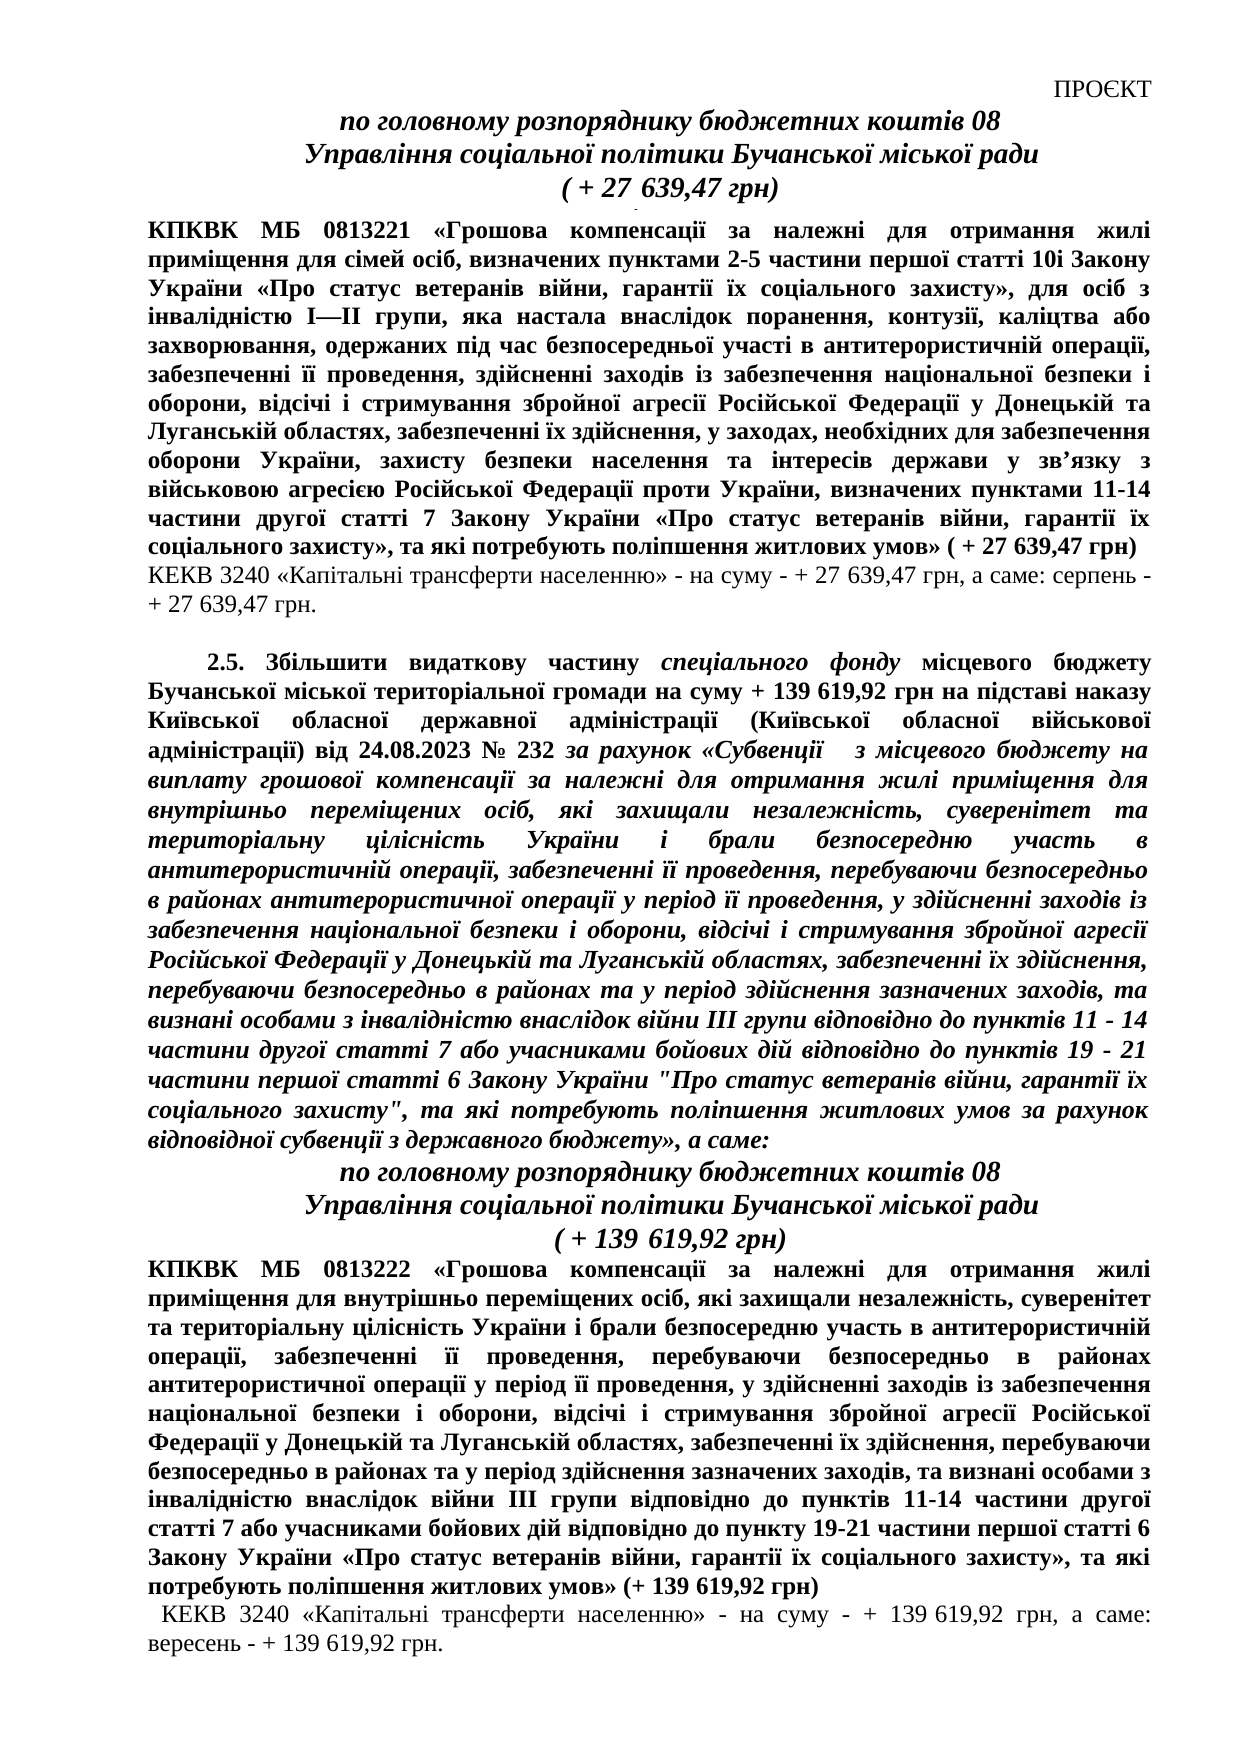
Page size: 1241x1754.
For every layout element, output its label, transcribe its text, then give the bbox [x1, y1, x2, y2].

list Управління соціальної політики Бучанської міської ради [191, 1187, 1152, 1221]
list Управління соціальної політики Бучанської міської ради [191, 136, 1152, 170]
list по головному розпоряднику бюджетних коштів 08 [191, 103, 1152, 136]
list 2.5. Збільшити видаткову частину спеціального фонду місцевого бюджету Бучанської міської територіальної громади на суму + 139 619,92 грн на підставі наказу Київської обласної державної адміністрації (Київської обласної військової адміністрації) від 24.08.2023 № 232 за рахунок «Субвенції з місцевого бюджету на виплату грошової компенсації за належні для отримання жилі приміщення для внутрішньо переміщених осіб, які захищали незалежність, суверенітет та територіальну цілісність України і брали безпосередню участь в антитерористичній операції, забезпеченні її проведення, перебуваючи безпосередньо в районах антитерористичної операції у період її проведення, у здійсненні заходів із забезпечення національної безпеки і оборони, відсічі і стримування збройної агресії Російської Федерації у Донецькій та Луганській областях, забезпеченні їх здійснення, перебуваючи безпосередньо в районах та у період здійснення зазначених заходів, та визнані особами з інвалідністю внаслідок війни III групи відповідно до пунктів 11 - 14 частини другої статті 7 або учасниками бойових дій відповідно до пунктів 19 - 21 частини першої статті 6 Закону України "Про статус ветеранів війни, гарантії їх соціального захисту", та які потребують поліпшення житлових умов за рахунок відповідної субвенції з державного бюджету», а саме: [148, 646, 1152, 1154]
list по головному розпоряднику бюджетних коштів 08 [191, 1154, 1152, 1187]
list ( + 27 639,47 грн) [191, 170, 1152, 203]
list ( + 139 619,92 грн) [191, 1221, 1152, 1254]
text КПКВК МБ 0813222 «Грошова компенсації за належні для отримання жилі приміщення для внутрішньо переміщених осіб, які захищали незалежність, суверенітет та територіальну цілісність України і брали безпосередню участь в антитерористичній операції, забезпеченні її проведення, перебуваючи безпосередньо в районах антитерористичної операції у період її проведення, у здійсненні заходів із забезпечення національної безпеки і оборони, відсічі і стримування збройної агресії Російської Федерації у Донецькій та Луганській областях, забезпеченні їх здійснення, перебуваючи безпосередньо в районах та у період здійснення зазначених заходів, та визнані особами з інвалідністю внаслідок війни III групи відповідно до пунктів 11-14 частини другої статті 7 або учасниками бойових дій відповідно до пункту 19-21 частини першої статті 6 Закону України «Про статус ветеранів війни, гарантії їх соціального захисту», та які потребують поліпшення житлових умов» (+ 139 619,92 грн) [148, 1254, 1152, 1599]
text КЕКВ 3240 «Капітальні трансферти населенню» - на суму - + 139 619,92 грн, а саме: вересень - + 139 619,92 грн. [148, 1599, 1152, 1657]
list КПКВК МБ 0813221 «Грошова компенсації за належні для отримання жилі приміщення для сімей осіб, визначених пунктами 2-5 частини першої статті 10і Закону України «Про статус ветеранів війни, гарантії їх соціального захисту», для осіб з інвалідністю I—II групи, яка настала внаслідок поранення, контузії, каліцтва або захворювання, одержаних під час безпосередньої участі в антитерористичній операції, забезпеченні її проведення, здійсненні заходів із забезпечення національної безпеки і оборони, відсічі і стримування збройної агресії Російської Федерації у Донецькій та Луганській областях, забезпеченні їх здійснення, у заходах, необхідних для забезпечення оборони України, захисту безпеки населення та інтересів держави у зв’язку з військовою агресією Російської Федерації проти України, визначених пунктами 11-14 частини другої статті 7 Закону України «Про статус ветеранів війни, гарантії їх соціального захисту», та які потребують поліпшення житлових умов» ( + 27 639,47 грн) [148, 215, 1152, 560]
list КЕКВ 3240 «Капітальні трансферти населенню» - на суму - + 27 639,47 грн, а саме: серпень - + 27 639,47 грн. [148, 560, 1152, 618]
